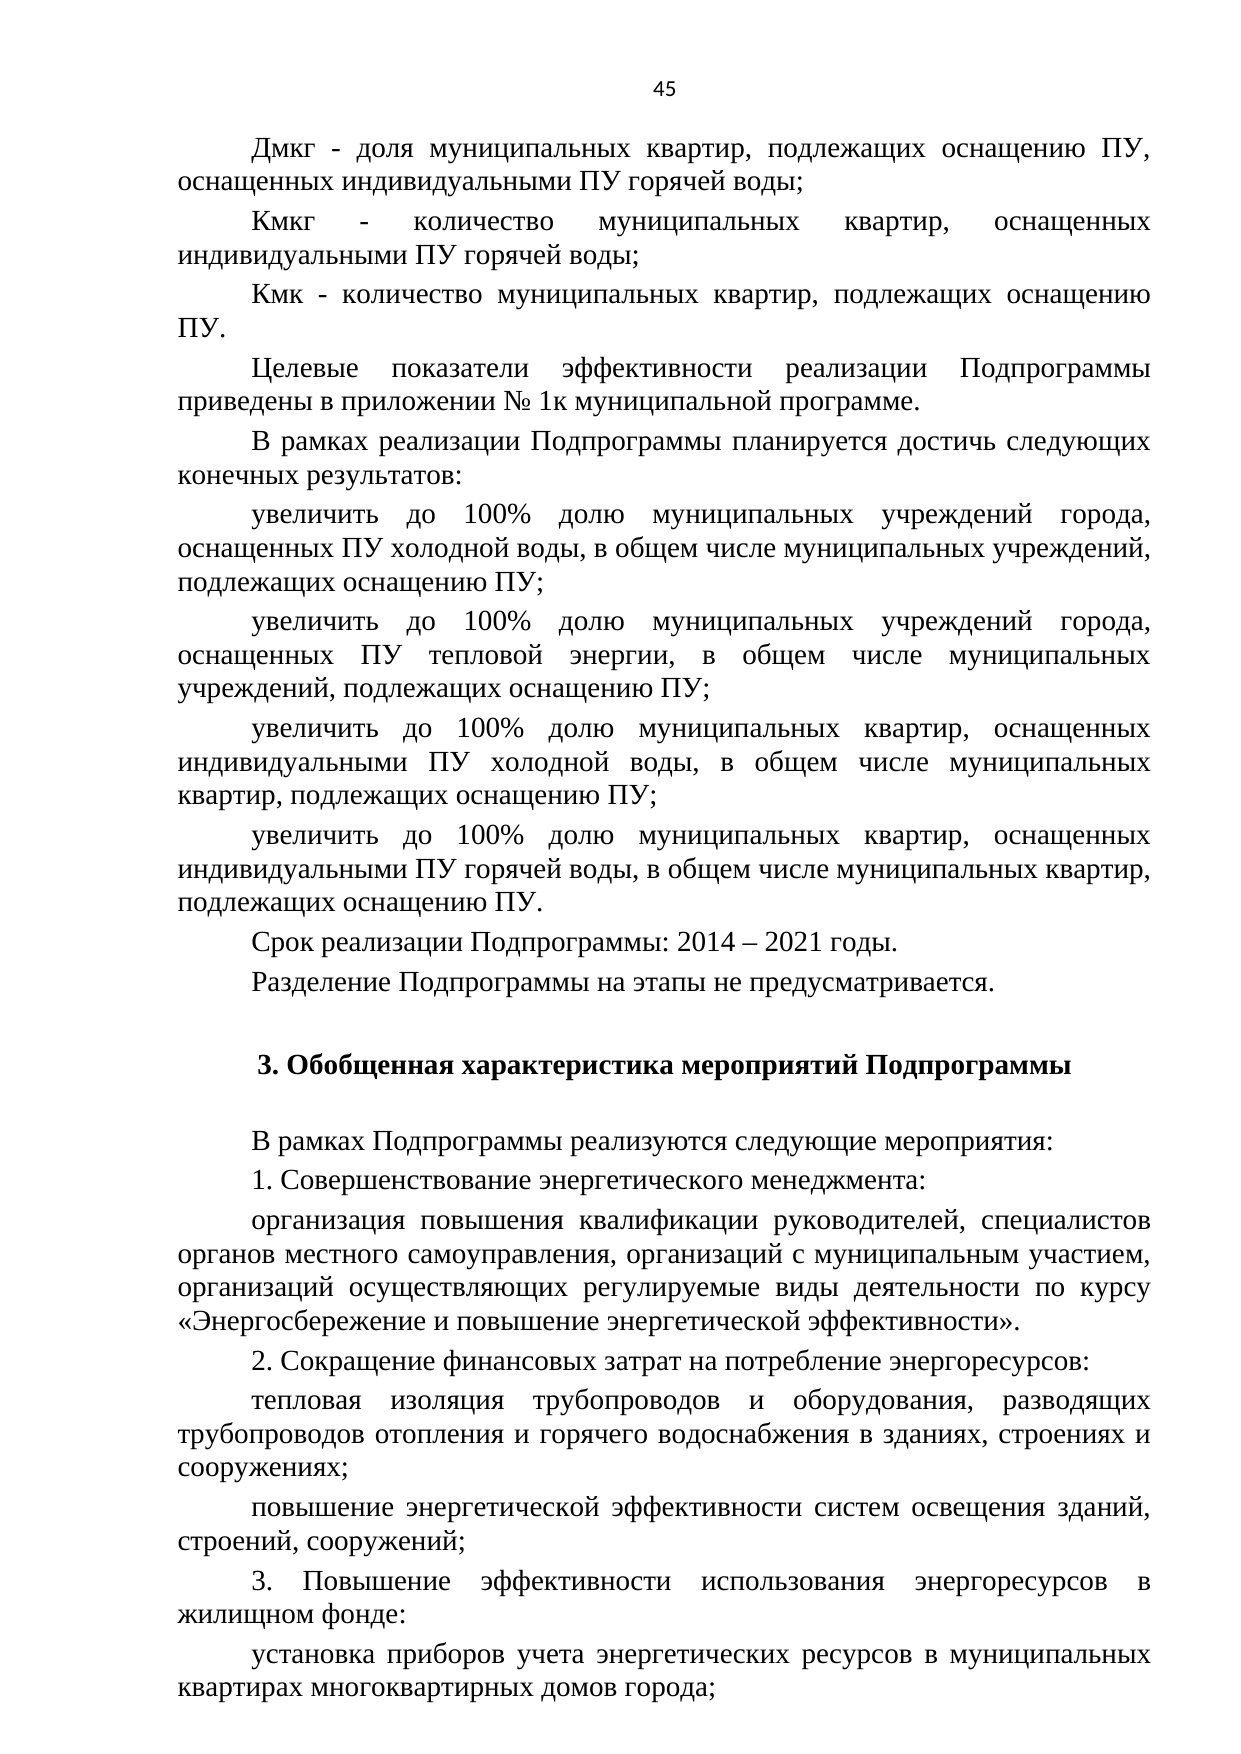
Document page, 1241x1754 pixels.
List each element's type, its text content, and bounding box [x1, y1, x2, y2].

text увеличить до 100% долю муниципальных квартир, оснащенных индивидуальными ПУ холодной воды, в общем числе муниципальных квартир, подлежащих оснащению ПУ; [177, 710, 1152, 811]
text Срок реализации Подпрограммы: 2014 – 2021 годы. [177, 924, 1152, 958]
text установка приборов учета энергетических ресурсов в муниципальных квартирах многоквартирных домов города; [177, 1636, 1152, 1703]
text увеличить до 100% долю муниципальных учреждений города, оснащенных ПУ тепловой энергии, в общем числе муниципальных учреждений, подлежащих оснащению ПУ; [177, 603, 1152, 704]
text Кмкг - количество муниципальных квартир, оснащенных индивидуальными ПУ горячей воды; [177, 203, 1152, 270]
text организация повышения квалификации руководителей, специалистов органов местного самоуправления, организаций с муниципальным участием, организаций осуществляющих регулируемые виды деятельности по курсу «Энергосбережение и повышение энергетической эффективности». [177, 1202, 1152, 1336]
text 3. Повышение эффективности использования энергоресурсов в жилищном фонде: [177, 1563, 1152, 1630]
text В рамках реализации Подпрограммы планируется достичь следующих конечных результатов: [177, 423, 1152, 490]
text В рамках Подпрограммы реализуются следующие мероприятия: [177, 1123, 1152, 1156]
text Дмкг - доля муниципальных квартир, подлежащих оснащению ПУ, оснащенных индивидуальными ПУ горячей воды; [177, 130, 1152, 197]
text 3. Обобщенная характеристика мероприятий Подпрограммы [177, 1047, 1152, 1081]
text увеличить до 100% долю муниципальных квартир, оснащенных индивидуальными ПУ горячей воды, в общем числе муниципальных квартир, подлежащих оснащению ПУ. [177, 817, 1152, 918]
text повышение энергетической эффективности систем освещения зданий, строений, сооружений; [177, 1489, 1152, 1556]
text увеличить до 100% долю муниципальных учреждений города, оснащенных ПУ холодной воды, в общем числе муниципальных учреждений, подлежащих оснащению ПУ; [177, 497, 1152, 597]
text 1. Совершенствование энергетического менеджмента: [177, 1162, 1152, 1196]
text Кмк - количество муниципальных квартир, подлежащих оснащению ПУ. [177, 277, 1152, 344]
text Целевые показатели эффективности реализации Подпрограммы приведены в приложении № 1к муниципальной программе. [177, 350, 1152, 417]
text Разделение Подпрограммы на этапы не предусматривается. [177, 964, 1152, 997]
text тепловая изоляция трубопроводов и оборудования, разводящих трубопроводов отопления и горячего водоснабжения в зданиях, строениях и сооружениях; [177, 1382, 1152, 1483]
text 2. Сокращение финансовых затрат на потребление энергоресурсов: [177, 1343, 1152, 1376]
